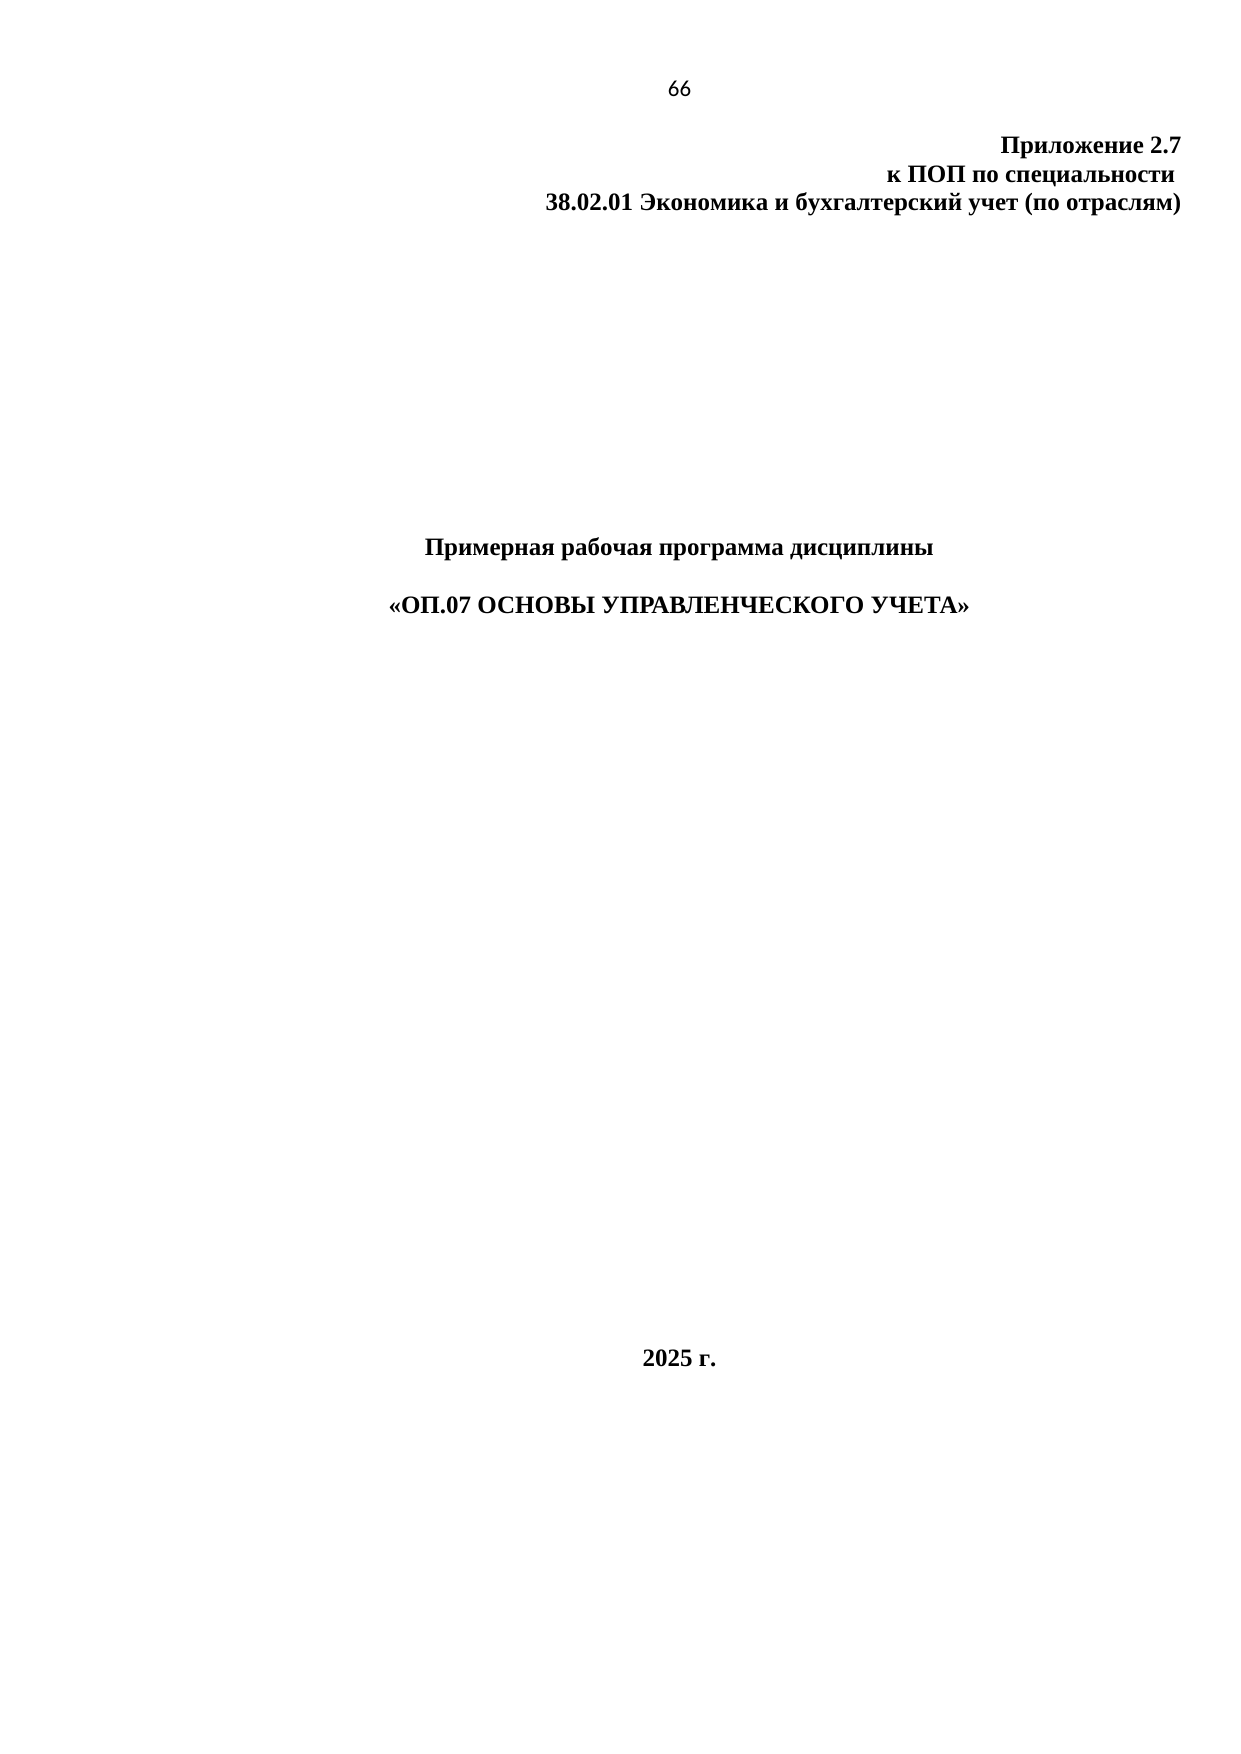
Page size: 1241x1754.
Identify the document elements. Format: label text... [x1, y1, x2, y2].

text Примерная рабочая программа дисциплины [177, 532, 1181, 561]
text Приложение 2.7 [177, 130, 1181, 159]
subtitle «ОП.07 ОСНОВЫ УПРАВЛЕНЧЕСКОГО УЧЕТА» [177, 590, 1181, 619]
text 2025 г. [177, 1343, 1181, 1372]
text к ПОП по специальности 38.02.01 Экономика и бухгалтерский учет (по отраслям) [177, 159, 1181, 216]
